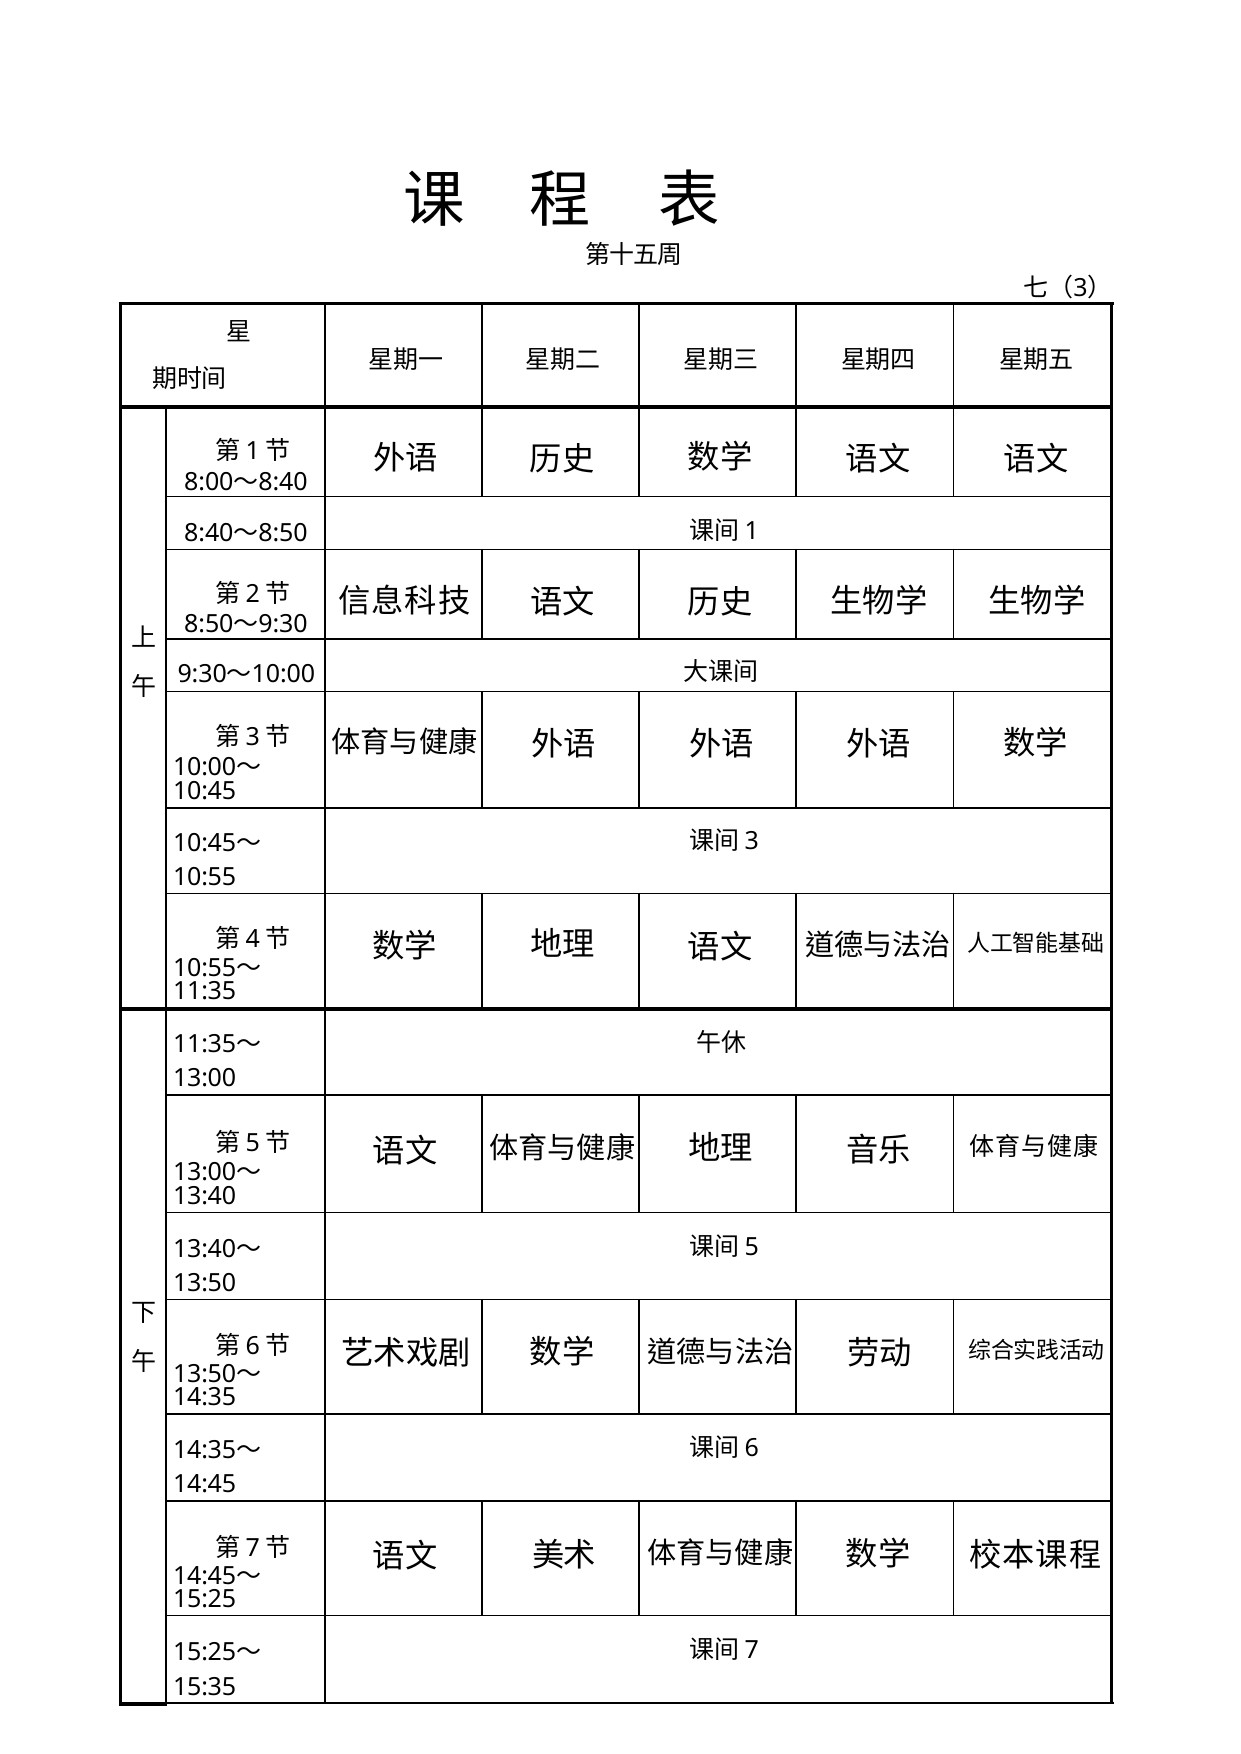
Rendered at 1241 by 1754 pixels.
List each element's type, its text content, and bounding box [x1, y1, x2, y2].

table_cell 信息科技 [326, 550, 481, 638]
table_cell 数学 [640, 409, 795, 496]
table_cell 第4节 10:55～11:35 [167, 894, 324, 1007]
table_cell 外语 [483, 692, 638, 807]
table_cell 14:35～14:45 [167, 1415, 324, 1500]
table_cell 9:30～10:00 [167, 640, 324, 691]
text 第十五周 [585, 237, 1116, 271]
table_cell 综合实践活动 [954, 1300, 1110, 1413]
table_cell 课间1 [326, 497, 1110, 548]
table_cell 音乐 [797, 1096, 953, 1212]
table_cell 体育与健康 [483, 1096, 638, 1212]
table_cell 劳动 [797, 1300, 953, 1413]
table_cell 地理 [483, 894, 638, 1007]
table_cell 课间6 [326, 1415, 1110, 1500]
table_cell 体育与健康 [954, 1096, 1110, 1212]
table_cell 数学 [797, 1502, 953, 1614]
table_cell 历史 [483, 409, 638, 496]
table_cell 午休 [326, 1011, 1110, 1094]
table_cell 道德与法治 [640, 1300, 795, 1413]
table_cell 课间5 [326, 1213, 1110, 1298]
table_cell 外语 [640, 692, 795, 807]
table_cell 数学 [326, 894, 481, 1007]
table_cell 语文 [797, 409, 953, 496]
table_cell 课间3 [326, 809, 1110, 893]
table_cell 生物学 [797, 550, 953, 638]
table_cell 上 午 [122, 409, 165, 1007]
table_cell 11:35～13:00 [167, 1011, 324, 1094]
table_header 星期四 [797, 305, 953, 405]
table_cell 体育与健康 [640, 1502, 795, 1614]
table_cell 第1节 8:00～8:40 [167, 409, 324, 496]
table_cell 第3节 10:00～10:45 [167, 692, 324, 807]
table_cell 13:40～13:50 [167, 1213, 324, 1298]
table_header 星期三 [640, 305, 795, 405]
text 七（3） [120, 275, 1112, 302]
table_header 星期时间 [122, 305, 324, 405]
table_cell 15:25～15:35 [167, 1616, 324, 1702]
table_cell 课间7 [326, 1616, 1110, 1702]
table_cell 大课间 [326, 640, 1110, 691]
table_header 星期二 [483, 305, 638, 405]
table_cell 语文 [326, 1502, 481, 1614]
table_cell 语文 [954, 409, 1110, 496]
table_cell 道德与法治 [797, 894, 953, 1007]
table_cell 语文 [640, 894, 795, 1007]
text 课 程 表 [403, 159, 1116, 237]
table_cell 第2节 8:50～9:30 [167, 550, 324, 638]
table_cell 生物学 [954, 550, 1110, 638]
table_cell 外语 [326, 409, 481, 496]
table_cell 校本课程 [954, 1502, 1110, 1614]
table_cell 数学 [483, 1300, 638, 1413]
table_cell 第7节 14:45～15:25 [167, 1502, 324, 1614]
table_cell 8:40～8:50 [167, 497, 324, 548]
table_cell 语文 [326, 1096, 481, 1212]
table_cell 第5节 13:00～13:40 [167, 1096, 324, 1212]
table_cell 下 午 [122, 1011, 165, 1702]
table_header 星期五 [954, 305, 1110, 405]
table_cell 艺术戏剧 [326, 1300, 481, 1413]
table_cell 地理 [640, 1096, 795, 1212]
table_cell 10:45～10:55 [167, 809, 324, 893]
table_cell 外语 [797, 692, 953, 807]
table_cell 历史 [640, 550, 795, 638]
table_cell 体育与健康 [326, 692, 481, 807]
table_cell 语文 [483, 550, 638, 638]
table_cell 人工智能基础 [954, 894, 1110, 1007]
table_cell 数学 [954, 692, 1110, 807]
table_header 星期一 [326, 305, 481, 405]
table_cell 第6节 13:50～14:35 [167, 1300, 324, 1413]
table_cell 美术 [483, 1502, 638, 1614]
